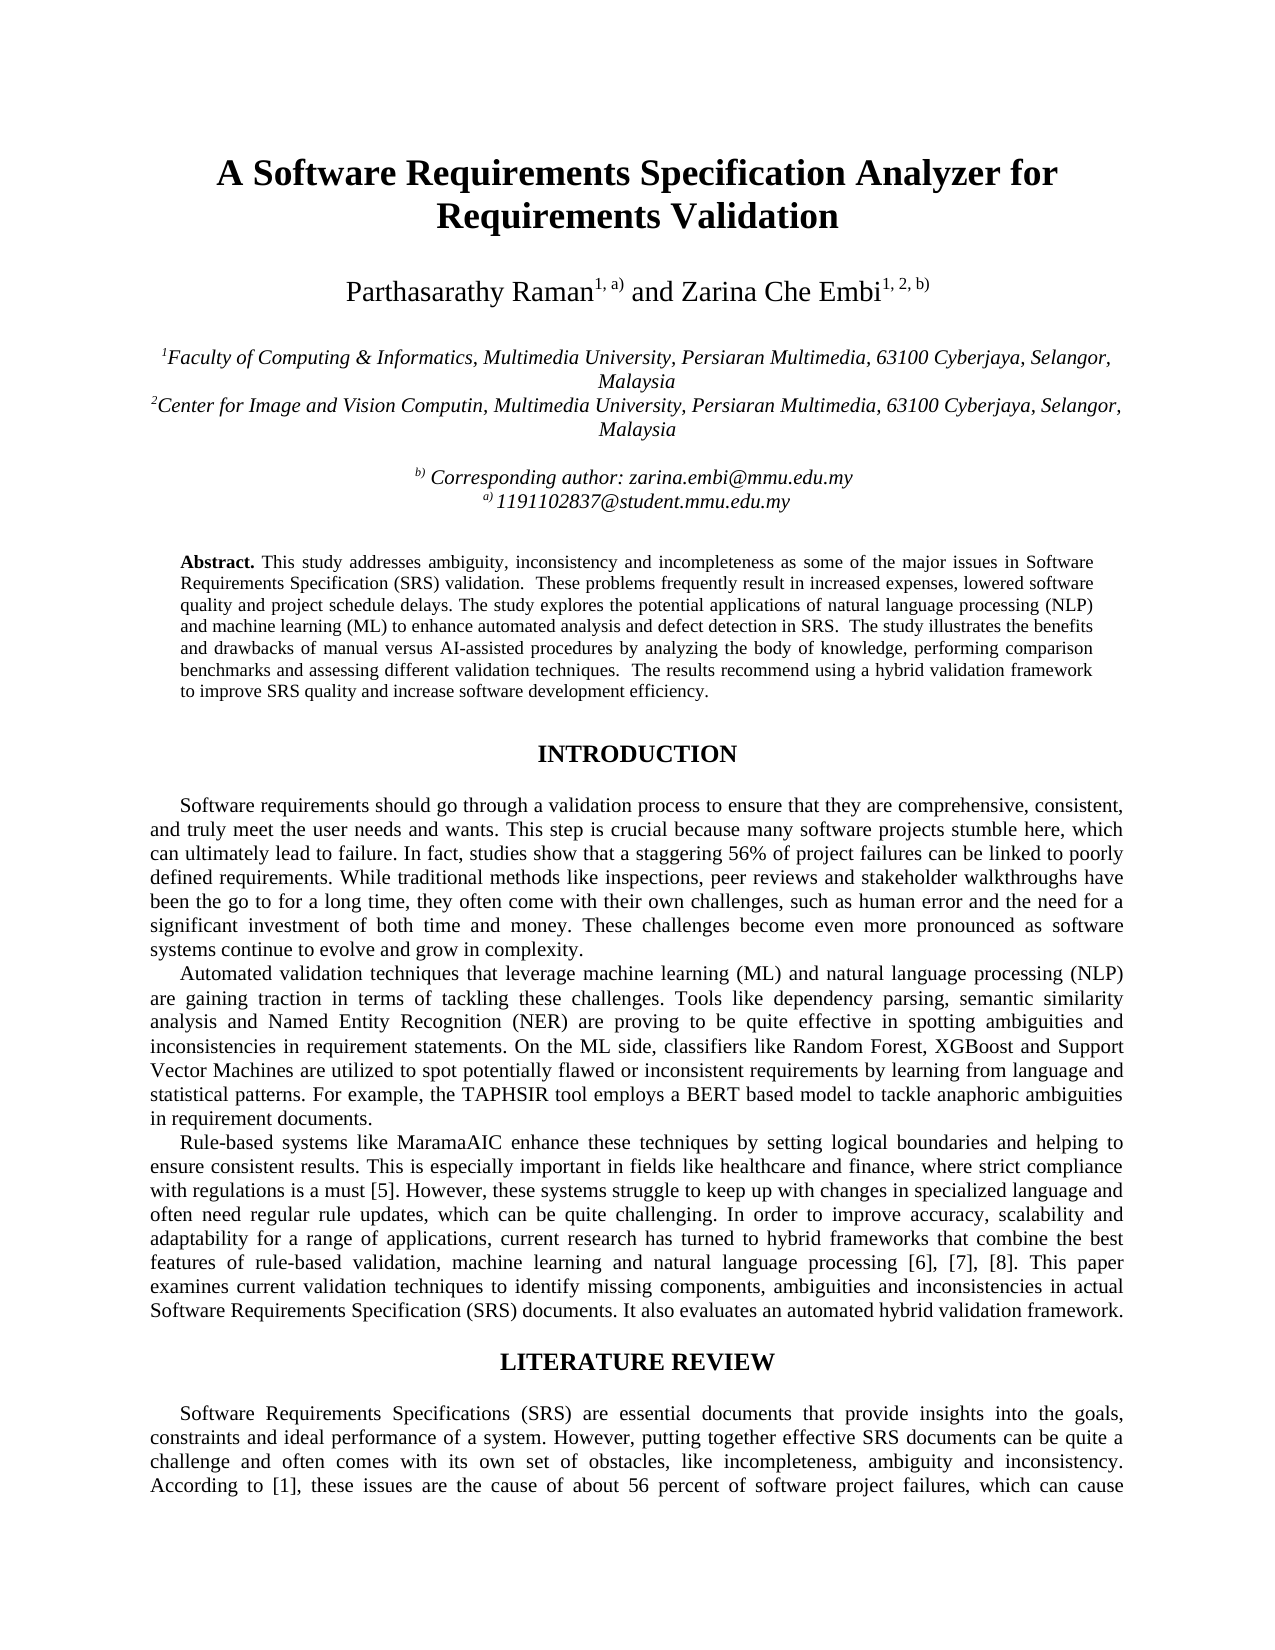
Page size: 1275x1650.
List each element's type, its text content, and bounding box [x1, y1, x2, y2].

text 2Center for Image and Vision Computin, Multimedia University, Persiaran Multimedia, 63100 Cyberjaya, Selangor, Malaysia [150, 393, 1125, 441]
title A Software Requirements Specification Analyzer for Requirements Validation [150, 150, 1125, 236]
text Parthasarathy Raman1, a) and Zarina Che Embi1, 2, b) [150, 274, 1125, 307]
text 1Faculty of Computing & Informatics, Multimedia University, Persiaran Multimedia, 63100 Cyberjaya, Selangor, Malaysia [150, 345, 1125, 393]
text b) Corresponding author: zarina.embi@mmu.edu.my a) 1191102837@student.mmu.edu.my [150, 441, 1125, 513]
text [150, 1401, 1125, 1497]
text Abstract. This study addresses ambiguity, inconsistency and incompleteness as some of the major issues in Software Requirements Specification (SRS) validation. These problems frequently result in increased expenses, lowered software quality and project schedule delays. The study explores the potential applications of natural language processing (NLP) and machine learning (ML) to enhance automated analysis and defect detection in SRS. The study illustrates the benefits and drawbacks of manual versus AI-assisted procedures by analyzing the body of knowledge, performing comparison benchmarks and assessing different validation techniques. The results recommend using a hybrid validation framework to improve SRS quality and increase software development efficiency. [180, 551, 1095, 702]
text Automated validation techniques that leverage machine learning (ML) and natural language processing (NLP) are gaining traction in terms of tackling these challenges. Tools like dependency parsing, semantic similarity analysis and Named Entity Recognition (NER) are proving to be quite effective in spotting ambiguities and inconsistencies in requirement statements. On the ML side, classifiers like Random Forest, XGBoost and Support Vector Machines are utilized to spot potentially flawed or inconsistent requirements by learning from language and statistical patterns. For example, the TAPHSIR tool employs a BERT based model to tackle anaphoric ambiguities in requirement documents. [150, 961, 1125, 1130]
text Software requirements should go through a validation process to ensure that they are comprehensive, consistent, and truly meet the user needs and wants. This step is crucial because many software projects stumble here, which can ultimately lead to failure. In fact, studies show that a staggering 56% of project failures can be linked to poorly defined requirements. While traditional methods like inspections, peer reviews and stakeholder walkthroughs have been the go to for a long time, they often come with their own challenges, such as human error and the need for a significant investment of both time and money. These challenges become even more pronounced as software systems continue to evolve and grow in complexity. [150, 793, 1125, 961]
text Rule-based systems like MaramaAIC enhance these techniques by setting logical boundaries and helping to ensure consistent results. This is especially important in fields like healthcare and finance, where strict compliance with regulations is a must [5]. However, these systems struggle to keep up with changes in specialized language and often need regular rule updates, which can be quite challenging. In order to improve accuracy, scalability and adaptability for a range of applications, current research has turned to hybrid frameworks that combine the best features of rule-based validation, machine learning and natural language processing [6], [7], [8]. This paper examines current validation techniques to identify missing components, ambiguities and inconsistencies in actual Software Requirements Specification (SRS) documents. It also evaluates an automated hybrid validation framework. [150, 1130, 1125, 1322]
subtitle LITERATURE REVIEW [150, 1347, 1125, 1376]
subtitle Introduction [150, 739, 1125, 768]
